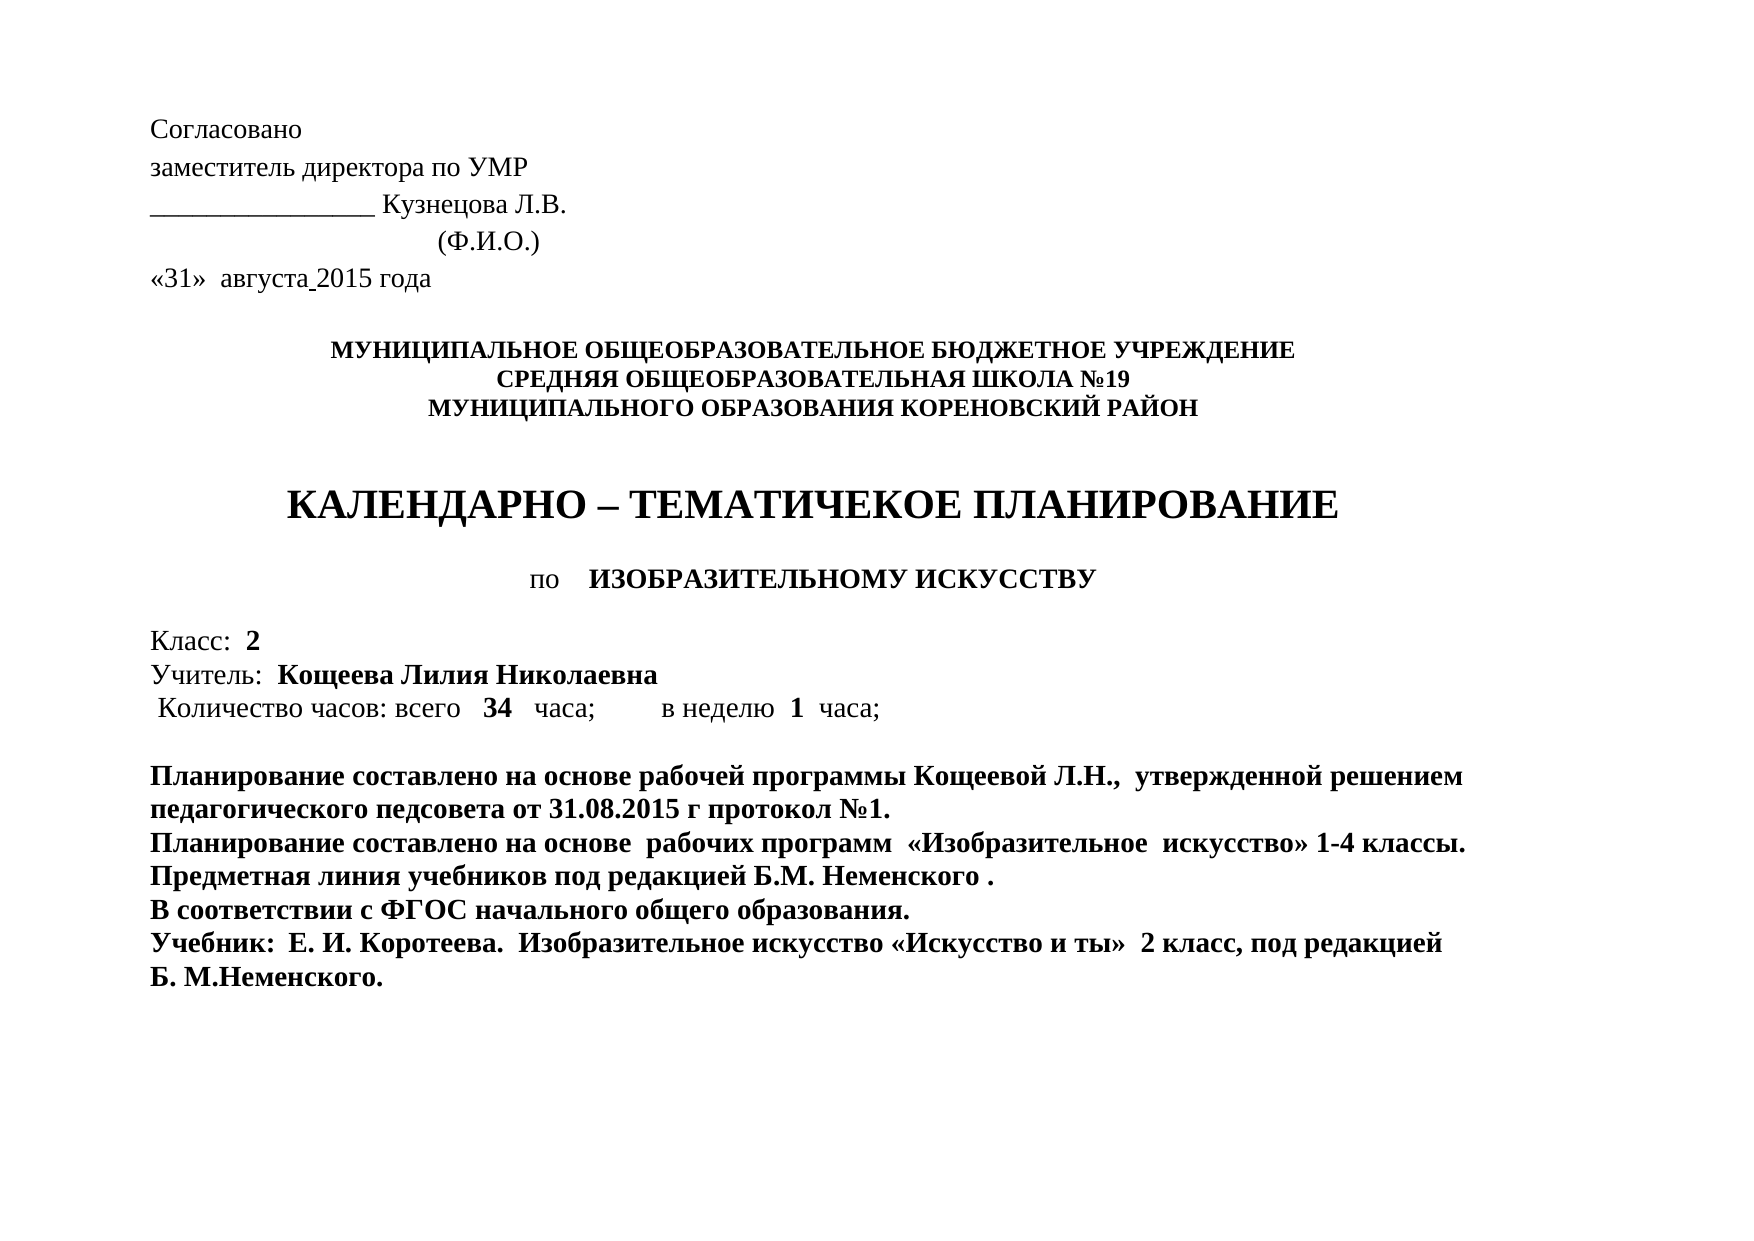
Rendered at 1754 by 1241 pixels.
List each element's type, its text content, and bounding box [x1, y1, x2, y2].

text КАЛЕНДАРНО – ТЕМАТИЧЕКОЕ ПЛАНИРОВАНИЕ [150, 480, 1477, 528]
text (Ф.И.О.) [150, 224, 1477, 256]
text Количество часов: всего 34 часа; в неделю 1 часа; [150, 691, 1477, 724]
text Согласовано [150, 112, 1477, 145]
text МУНИЦИПАЛЬНОЕ ОБЩЕОБРАЗОВАТЕЛЬНОЕ БЮДЖЕТНОЕ УЧРЕЖДЕНИЕ [150, 336, 1477, 364]
text Планирование составлено на основе рабочих программ «Изобразительное искусство» 1-4 классы. Предметная линия учебников под редакцией Б.М. Неменского . [150, 825, 1477, 892]
text Учебник: Е. И. Коротеева. Изобразительное искусство «Искусство и ты» 2 класс, под редакцией Б. М.Неменского. [150, 925, 1477, 992]
text ________________ Кузнецова Л.В. [150, 187, 1477, 219]
text МУНИЦИПАЛЬНОГО ОБРАЗОВАНИЯ КОРЕНОВСКИЙ РАЙОН [150, 393, 1477, 422]
text «31» августа 2015 года [150, 261, 1477, 294]
text по ИЗОБРАЗИТЕЛЬНОМУ ИСКУССТВУ [150, 561, 1477, 595]
text Планирование составлено на основе рабочей программы Кощеевой Л.Н., утвержденной решением педагогического педсовета от 31.08.2015 г протокол №1. [150, 758, 1477, 825]
text Класс: 2 [150, 623, 1477, 657]
text СРЕДНЯЯ ОБЩЕОБРАЗОВАТЕЛЬНАЯ ШКОЛА №19 [150, 364, 1477, 393]
text В соответствии с ФГОС начального общего образования. [150, 892, 1477, 925]
text заместитель директора по УМР [150, 150, 1477, 182]
text Учитель: Кощеева Лилия Николаевна [150, 657, 1477, 691]
